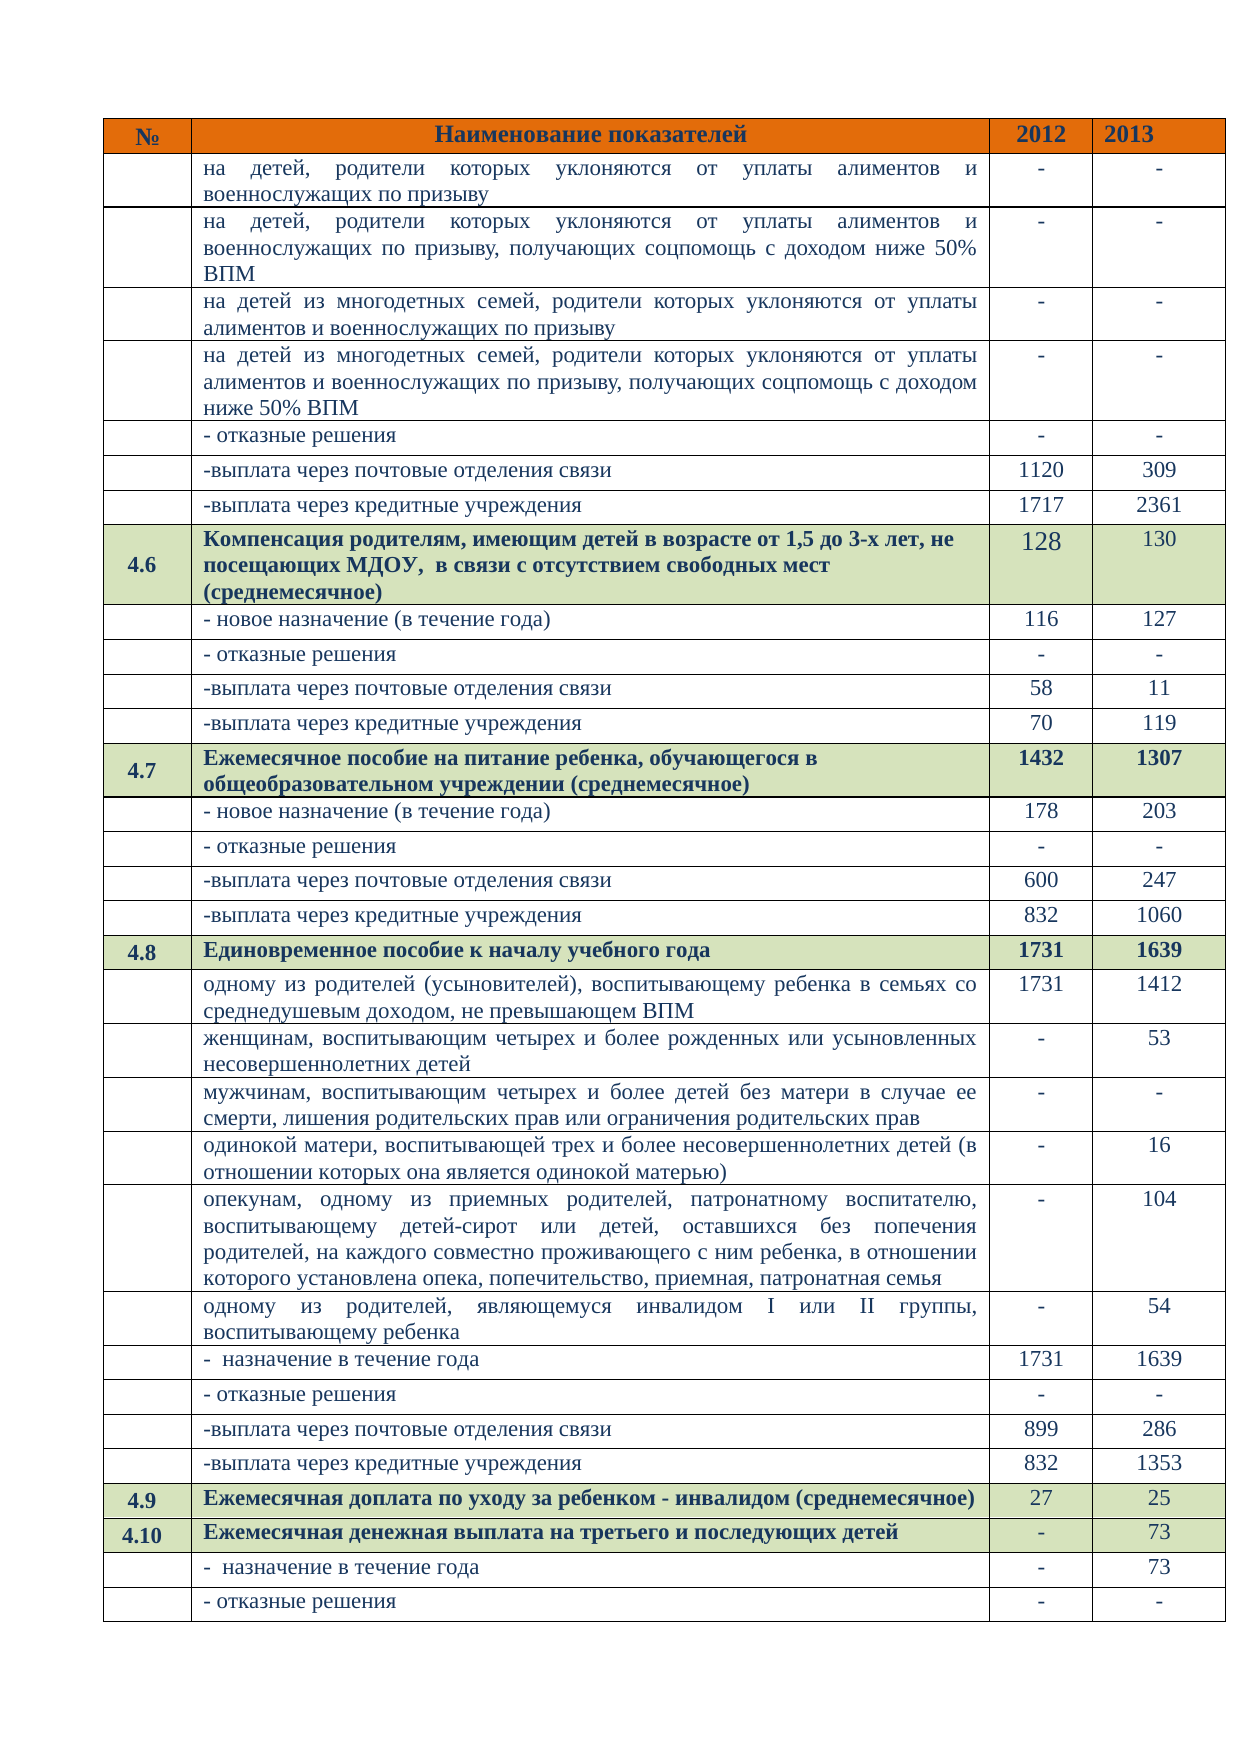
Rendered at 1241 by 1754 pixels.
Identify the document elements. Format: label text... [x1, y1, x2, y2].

table_cell - [990, 288, 1092, 340]
table_cell [104, 867, 191, 900]
table_cell - [990, 1588, 1092, 1621]
table_cell 25 [1093, 1484, 1225, 1517]
table_cell Ежемесячная доплата по уходу за ребенком - инвалидом (среднемесячное) [192, 1484, 989, 1517]
table_header 2012 [990, 119, 1092, 153]
table_cell - [1093, 154, 1225, 206]
table_cell 4.10 [104, 1519, 191, 1552]
table_header № [104, 119, 191, 153]
table_cell [104, 640, 191, 673]
table_cell 1639 [1093, 1346, 1225, 1379]
table_cell [104, 970, 191, 1023]
table_cell 27 [990, 1484, 1092, 1517]
table_cell - [990, 1553, 1092, 1587]
table_cell 104 [1093, 1185, 1225, 1291]
table_cell - [990, 1185, 1092, 1291]
table_cell на детей из многодетных семей, родители которых уклоняются от уплаты алиментов и военнослужащих по призыву [192, 288, 989, 340]
table_cell - [1093, 1078, 1225, 1131]
table_cell - [990, 1380, 1092, 1414]
table_header Наименование показателей [192, 119, 989, 153]
table_cell 53 [1093, 1024, 1225, 1077]
table_cell - [990, 421, 1092, 455]
table_cell [104, 1415, 191, 1448]
table_cell - [1093, 341, 1225, 420]
table_cell -выплата через почтовые отделения связи [192, 456, 989, 489]
table_cell Компенсация родителям, имеющим детей в возрасте от 1,5 до 3-х лет, не посещающих МДОУ, в связи с отсутствием свободных мест (среднемесячное) [192, 525, 989, 604]
table_cell - [990, 1519, 1092, 1552]
table_cell женщинам, воспитывающим четырех и более рожденных или усыновленных несовершеннолетних детей [192, 1024, 989, 1077]
table_cell [104, 1380, 191, 1414]
table_cell -выплата через кредитные учреждения [192, 901, 989, 935]
table_cell 1060 [1093, 901, 1225, 935]
table_cell 58 [990, 675, 1092, 708]
table_cell - [1093, 1588, 1225, 1621]
table_cell - [990, 1024, 1092, 1077]
table_cell [104, 1132, 191, 1184]
table_cell 203 [1093, 798, 1225, 831]
table_cell - [990, 640, 1092, 673]
table_cell [104, 832, 191, 866]
table_cell - [990, 154, 1092, 206]
table_cell 16 [1093, 1132, 1225, 1184]
table_cell - [1093, 421, 1225, 455]
table_cell [104, 798, 191, 831]
table_cell - отказные решения [192, 640, 989, 673]
table_cell Ежемесячное пособие на питание ребенка, обучающегося в общеобразовательном учреждении (среднемесячное) [192, 744, 989, 796]
table_cell - новое назначение (в течение года) [192, 605, 989, 639]
table_cell 11 [1093, 675, 1225, 708]
table_header 2013 [1093, 119, 1225, 153]
table_cell - [1093, 832, 1225, 866]
table_cell Ежемесячная денежная выплата на третьего и последующих детей [192, 1519, 989, 1552]
table_cell одному из родителей (усыновителей), воспитывающему ребенка в семьях со среднедушевым доходом, не превышающем ВПМ [192, 970, 989, 1023]
table_cell 1120 [990, 456, 1092, 489]
table_cell [104, 1292, 191, 1344]
table_cell - [1093, 1380, 1225, 1414]
table_cell 178 [990, 798, 1092, 831]
table_cell 899 [990, 1415, 1092, 1448]
table_cell 1639 [1093, 936, 1225, 969]
table_cell 1432 [990, 744, 1092, 796]
table_cell 130 [1093, 525, 1225, 604]
table_cell [104, 1078, 191, 1131]
table_cell -выплата через почтовые отделения связи [192, 1415, 989, 1448]
table_cell [104, 1449, 191, 1483]
table_cell - [990, 341, 1092, 420]
table_cell - [990, 1078, 1092, 1131]
table_cell 832 [990, 1449, 1092, 1483]
table_cell [104, 1024, 191, 1077]
table_cell [104, 288, 191, 340]
table_cell - [990, 1292, 1092, 1344]
table_cell - [1093, 288, 1225, 340]
table_cell на детей из многодетных семей, родители которых уклоняются от уплаты алиментов и военнослужащих по призыву, получающих соцпомощь с доходом ниже 50% ВПМ [192, 341, 989, 420]
table_cell 1353 [1093, 1449, 1225, 1483]
table_cell 4.6 [104, 525, 191, 604]
table_cell 116 [990, 605, 1092, 639]
table_cell [104, 456, 191, 489]
table_cell 4.8 [104, 936, 191, 969]
table_cell - отказные решения [192, 832, 989, 866]
table_cell -выплата через почтовые отделения связи [192, 867, 989, 900]
table_cell на детей, родители которых уклоняются от уплаты алиментов и военнослужащих по призыву [192, 154, 989, 206]
table_cell [104, 341, 191, 420]
table_cell 54 [1093, 1292, 1225, 1344]
table_cell [104, 605, 191, 639]
table_cell - новое назначение (в течение года) [192, 798, 989, 831]
table_cell - [990, 832, 1092, 866]
table_cell мужчинам, воспитывающим четырех и более детей без матери в случае ее смерти, лишения родительских прав или ограничения родительских прав [192, 1078, 989, 1131]
table_cell на детей, родители которых уклоняются от уплаты алиментов и военнослужащих по призыву, получающих соцпомощь с доходом ниже 50% ВПМ [192, 208, 989, 287]
table_cell 1731 [990, 936, 1092, 969]
table_cell [104, 1553, 191, 1587]
table_cell - отказные решения [192, 1380, 989, 1414]
table_cell [104, 901, 191, 935]
table_cell опекунам, одному из приемных родителей, патронатному воспитателю, воспитывающему детей-сирот или детей, оставшихся без попечения родителей, на каждого совместно проживающего с ним ребенка, в отношении которого установлена опека, попечительство, приемная, патронатная семья [192, 1185, 989, 1291]
table_cell - [990, 208, 1092, 287]
table_cell - назначение в течение года [192, 1553, 989, 1587]
table_cell - [1093, 208, 1225, 287]
table_cell 1731 [990, 1346, 1092, 1379]
table_cell [104, 1588, 191, 1621]
table_cell 4.7 [104, 744, 191, 796]
table_cell 128 [990, 525, 1092, 604]
table_cell [104, 208, 191, 287]
table_cell -выплата через кредитные учреждения [192, 709, 989, 743]
table_cell - отказные решения [192, 1588, 989, 1621]
table_cell -выплата через почтовые отделения связи [192, 675, 989, 708]
table_cell одинокой матери, воспитывающей трех и более несовершеннолетних детей (в отношении которых она является одинокой матерью) [192, 1132, 989, 1184]
table_cell [104, 491, 191, 524]
table_cell [104, 1185, 191, 1291]
table_cell - [990, 1132, 1092, 1184]
table_cell 286 [1093, 1415, 1225, 1448]
table_cell 73 [1093, 1553, 1225, 1587]
table_cell - назначение в течение года [192, 1346, 989, 1379]
table_cell 1731 [990, 970, 1092, 1023]
table_cell - отказные решения [192, 421, 989, 455]
table_cell 127 [1093, 605, 1225, 639]
table_cell [104, 675, 191, 708]
table_cell 4.9 [104, 1484, 191, 1517]
table_cell 1307 [1093, 744, 1225, 796]
table_cell - [1093, 640, 1225, 673]
table_cell [104, 709, 191, 743]
table_cell 600 [990, 867, 1092, 900]
table_cell 832 [990, 901, 1092, 935]
table_cell 73 [1093, 1519, 1225, 1552]
table_cell [104, 421, 191, 455]
table_cell -выплата через кредитные учреждения [192, 1449, 989, 1483]
table_cell 1717 [990, 491, 1092, 524]
table_cell одному из родителей, являющемуся инвалидом I или II группы, воспитывающему ребенка [192, 1292, 989, 1344]
table_cell [104, 154, 191, 206]
table_cell 247 [1093, 867, 1225, 900]
table_cell 119 [1093, 709, 1225, 743]
table_cell 309 [1093, 456, 1225, 489]
table_cell 2361 [1093, 491, 1225, 524]
table_cell [104, 1346, 191, 1379]
table_cell 70 [990, 709, 1092, 743]
table_cell -выплата через кредитные учреждения [192, 491, 989, 524]
table_cell 1412 [1093, 970, 1225, 1023]
table_cell Единовременное пособие к началу учебного года [192, 936, 989, 969]
